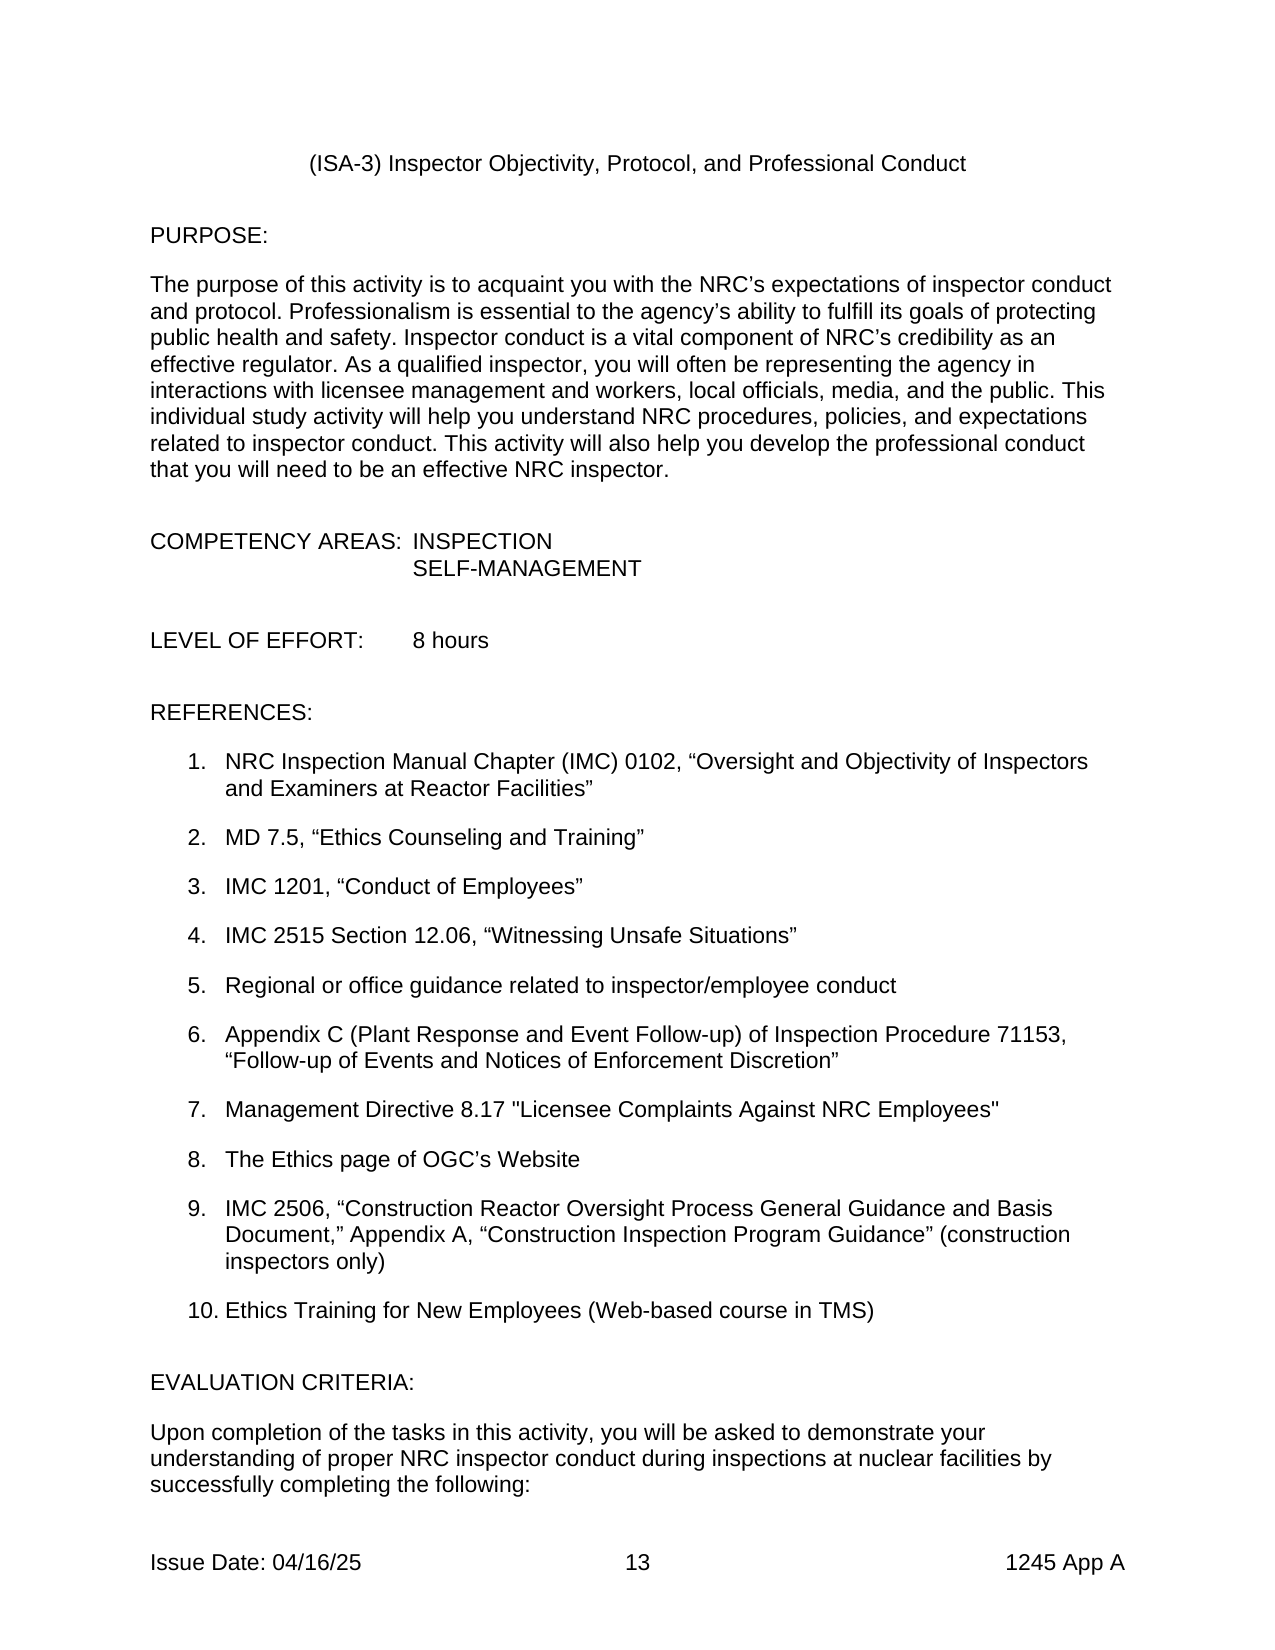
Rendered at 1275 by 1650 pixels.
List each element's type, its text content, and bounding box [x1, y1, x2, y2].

subtitle LEVEL OF EFFORT: 8 hours [150, 627, 1125, 653]
list Appendix C (Plant Response and Event Follow-up) of Inspection Procedure 71153, “Follow-up of Events and Notices of Enforcement Discretion” [187, 1021, 1125, 1073]
text (ISA-3) Inspector Objectivity, Protocol, and Professional Conduct [150, 150, 1125, 176]
list IMC 1201, “Conduct of Employees” [187, 873, 1125, 899]
list Regional or office guidance related to inspector/employee conduct [187, 972, 1125, 998]
list The Ethics page of OGC’s Website [187, 1146, 1125, 1172]
list MD 7.5, “Ethics Counseling and Training” [187, 824, 1125, 850]
subtitle COMPETENCY AREAS: INSPECTION SELF-MANAGEMENT [150, 528, 1125, 581]
text Upon completion of the tasks in this activity, you will be asked to demonstrate your understanding of proper NRC inspector conduct during inspections at nuclear facilities by successfully completing the following: [150, 1418, 1125, 1497]
list NRC Inspection Manual Chapter (IMC) 0102, “Oversight and Objectivity of Inspectors and Examiners at Reactor Facilities” [187, 748, 1125, 801]
subtitle EVALUATION CRITERIA: [150, 1369, 1125, 1396]
list IMC 2506, “Construction Reactor Oversight Process General Guidance and Basis Document,” Appendix A, “Construction Inspection Program Guidance” (construction inspectors only) [187, 1195, 1125, 1274]
subtitle PURPOSE: [150, 222, 1125, 248]
list Management Directive 8.17 "Licensee Complaints Against NRC Employees" [187, 1096, 1125, 1123]
subtitle REFERENCES: [150, 699, 1125, 725]
list Ethics Training for New Employees (Web-based course in TMS) [187, 1297, 1125, 1323]
text The purpose of this activity is to acquaint you with the NRC’s expectations of inspector conduct and protocol. Professionalism is essential to the agency’s ability to fulfill its goals of protecting public health and safety. Inspector conduct is a vital component of NRC’s credibility as an effective regulator. As a qualified inspector, you will often be representing the agency in interactions with licensee management and workers, local officials, media, and the public. This individual study activity will help you understand NRC procedures, policies, and expectations related to inspector conduct. This activity will also help you develop the professional conduct that you will need to be an effective NRC inspector. [150, 271, 1125, 482]
list IMC 2515 Section 12.06, “Witnessing Unsafe Situations” [187, 922, 1125, 949]
